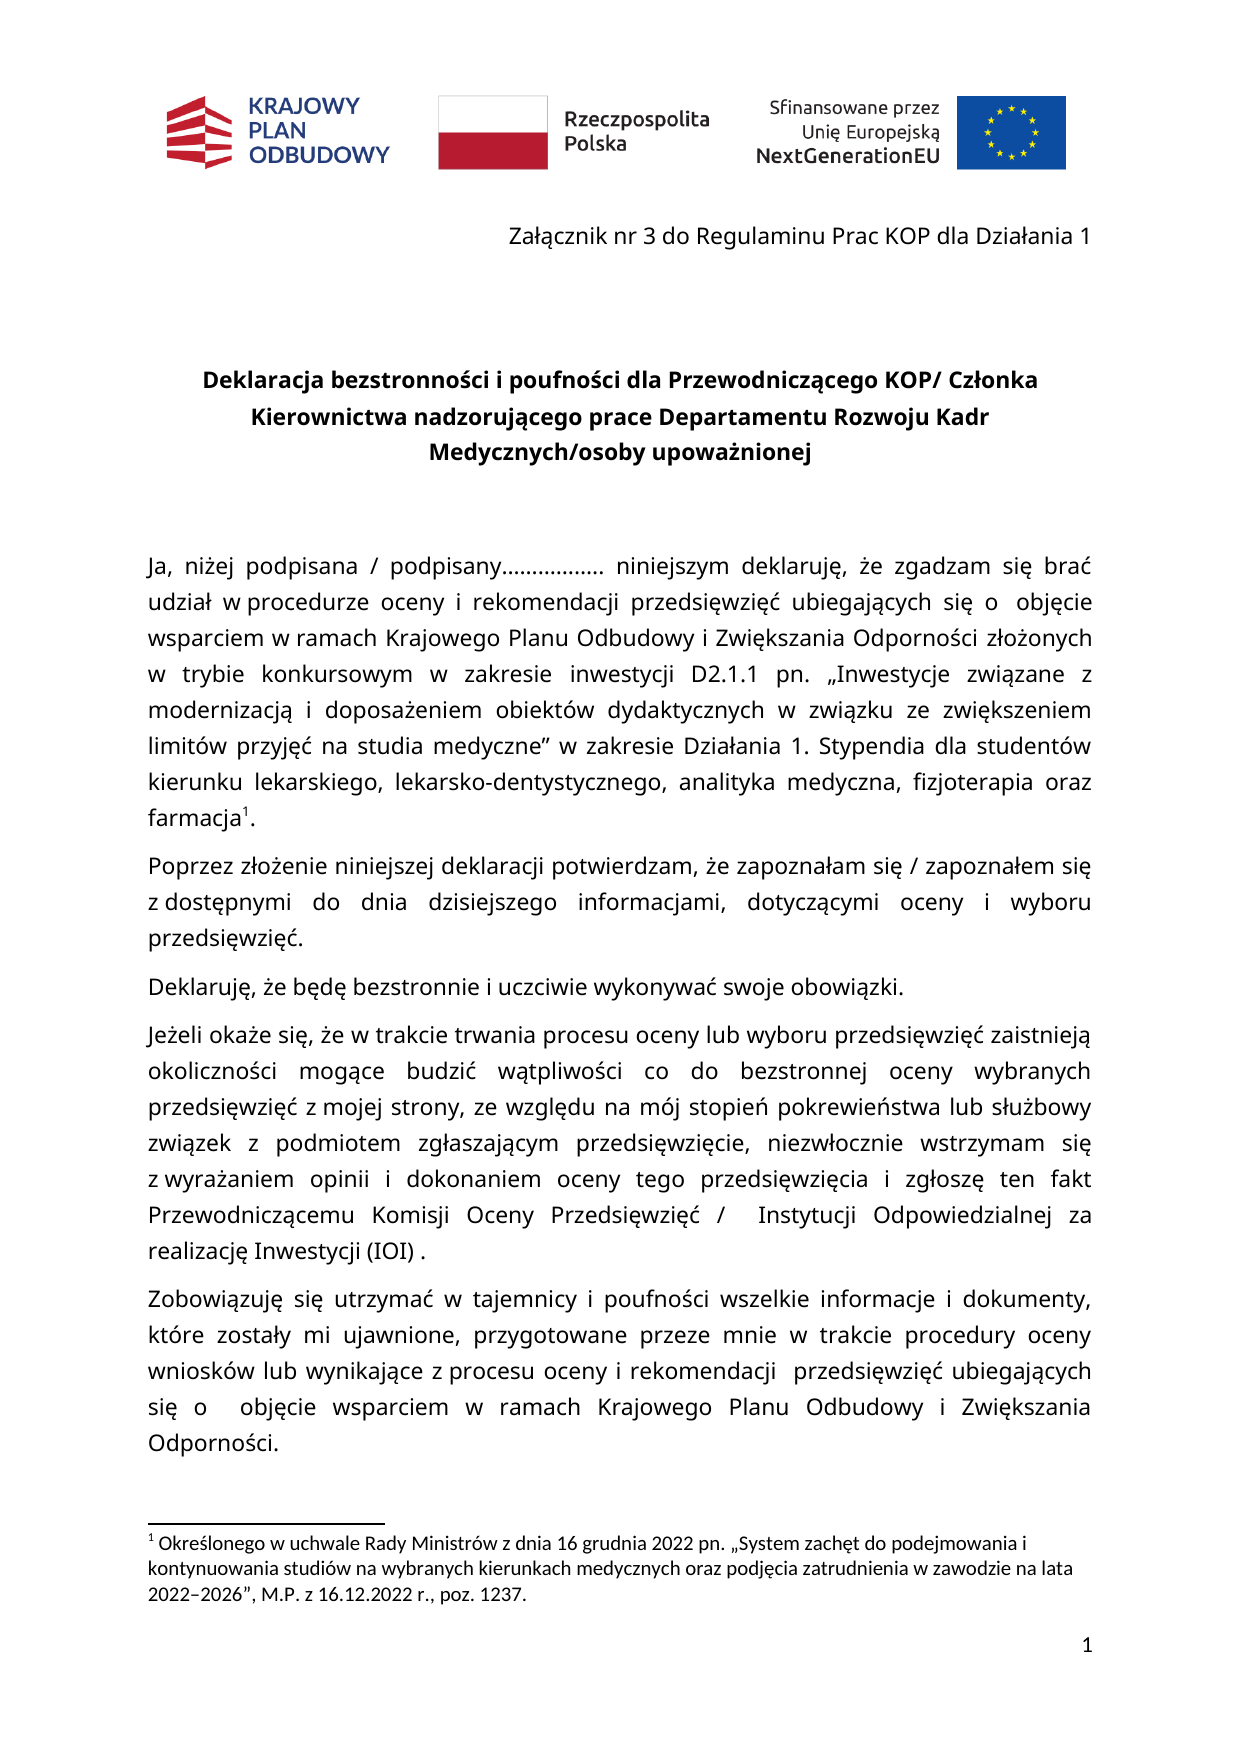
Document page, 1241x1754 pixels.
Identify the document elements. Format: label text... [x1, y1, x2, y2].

text Zobowiązuję się utrzymać w tajemnicy i poufności wszelkie informacje i dokumenty, które zostały mi ujawnione, przygotowane przeze mnie w trakcie procedury oceny wniosków lub wynikające z procesu oceny i rekomendacji przedsięwzięć ubiegających się o objęcie wsparciem w ramach Krajowego Planu Odbudowy i Zwiększania Odporności. [148, 1283, 1093, 1458]
text Jeżeli okaże się, że w trakcie trwania procesu oceny lub wyboru przedsięwzięć zaistnieją okoliczności mogące budzić wątpliwości co do bezstronnej oceny wybranych przedsięwzięć z mojej strony, ze względu na mój stopień pokrewieństwa lub służbowy związek z podmiotem zgłaszającym przedsięwzięcie, niezwłocznie wstrzymam się z wyrażaniem opinii i dokonaniem oceny tego przedsięwzięcia i zgłoszę ten fakt Przewodniczącemu Komisji Oceny Przedsięwzięć / Instytucji Odpowiedzialnej za realizację Inwestycji (IOI) . [148, 1019, 1093, 1266]
text Deklaracja bezstronności i poufności dla Przewodniczącego KOP/ Członka Kierownictwa nadzorującego prace Departamentu Rozwoju Kadr Medycznych/osoby upoważnionej [148, 364, 1093, 468]
text Ja, niżej podpisana / podpisany…………….. niniejszym deklaruję, że zgadzam się brać udział w procedurze oceny i rekomendacji przedsięwzięć ubiegających się o objęcie wsparciem w ramach Krajowego Planu Odbudowy i Zwiększania Odporności złożonych w trybie konkursowym w zakresie inwestycji D2.1.1 pn. „Inwestycje związane z modernizacją i doposażeniem obiektów dydaktycznych w związku ze zwiększeniem limitów przyjęć na studia medyczne” w zakresie Działania 1. Stypendia dla studentów kierunku lekarskiego, lekarsko-dentystycznego, analityka medyczna, fizjoterapia oraz farmacja. [148, 550, 1093, 833]
picture [147, 73, 1087, 188]
text Załącznik nr 3 do Regulaminu Prac KOP dla Działania 1 [103, 220, 1093, 251]
text Deklaruję, że będę bezstronnie i uczciwie wykonywać swoje obowiązki. [148, 971, 1093, 1002]
text Poprzez złożenie niniejszej deklaracji potwierdzam, że zapoznałam się / zapoznałem się z dostępnymi do dnia dzisiejszego informacjami, dotyczącymi oceny i wyboru przedsięwzięć. [148, 850, 1093, 953]
